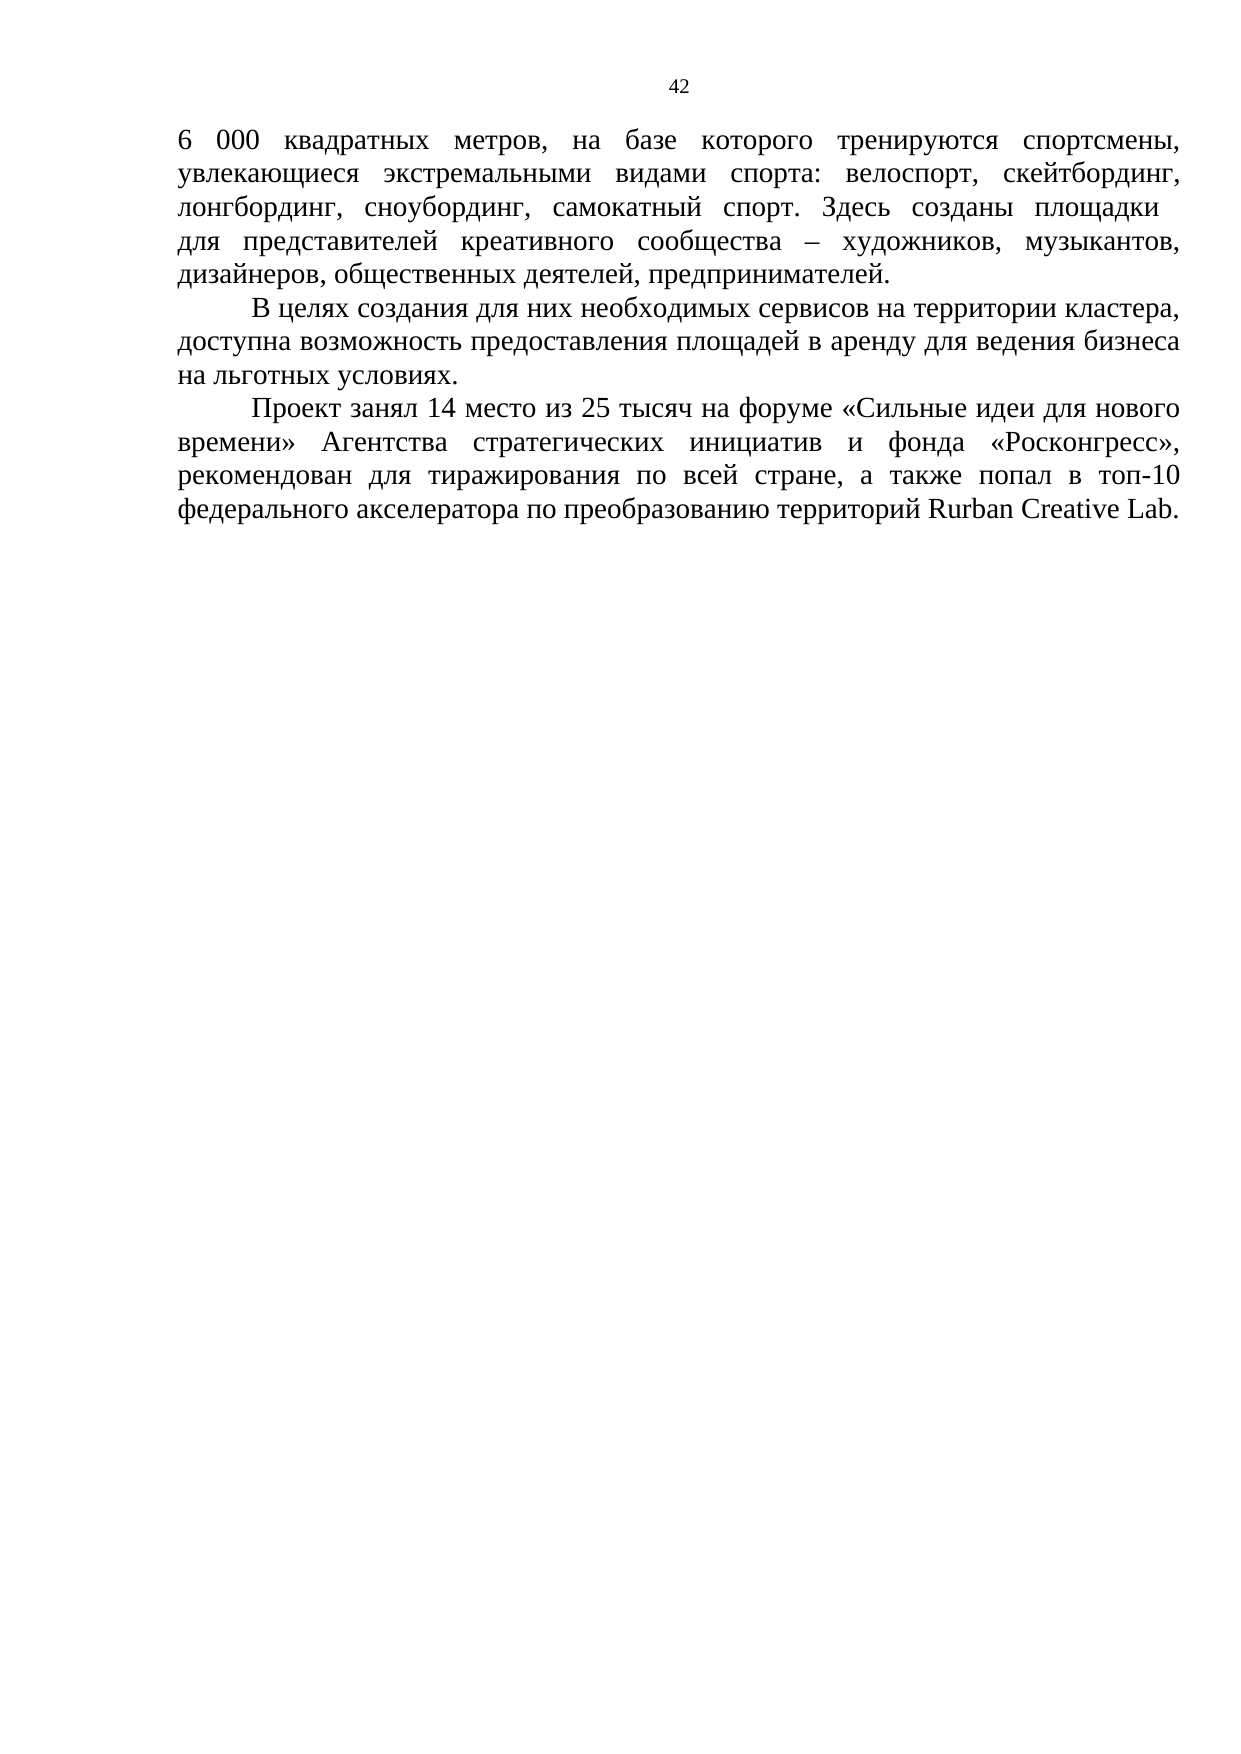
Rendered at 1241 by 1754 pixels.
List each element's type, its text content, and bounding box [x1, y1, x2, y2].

text В целях создания для них необходимых сервисов на территории кластера, доступна возможность предоставления площадей в аренду для ведения бизнеса на льготных условиях. [177, 290, 1181, 390]
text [177, 122, 1181, 290]
text Проект занял 14 место из 25 тысяч на форуме «Сильные идеи для нового времени» Агентства стратегических инициатив и фонда «Росконгресс», рекомендован для тиражирования по всей стране, а также попал в топ-10 федерального акселератора по преобразованию территорий Rurban Creative Lab. [177, 390, 1181, 524]
